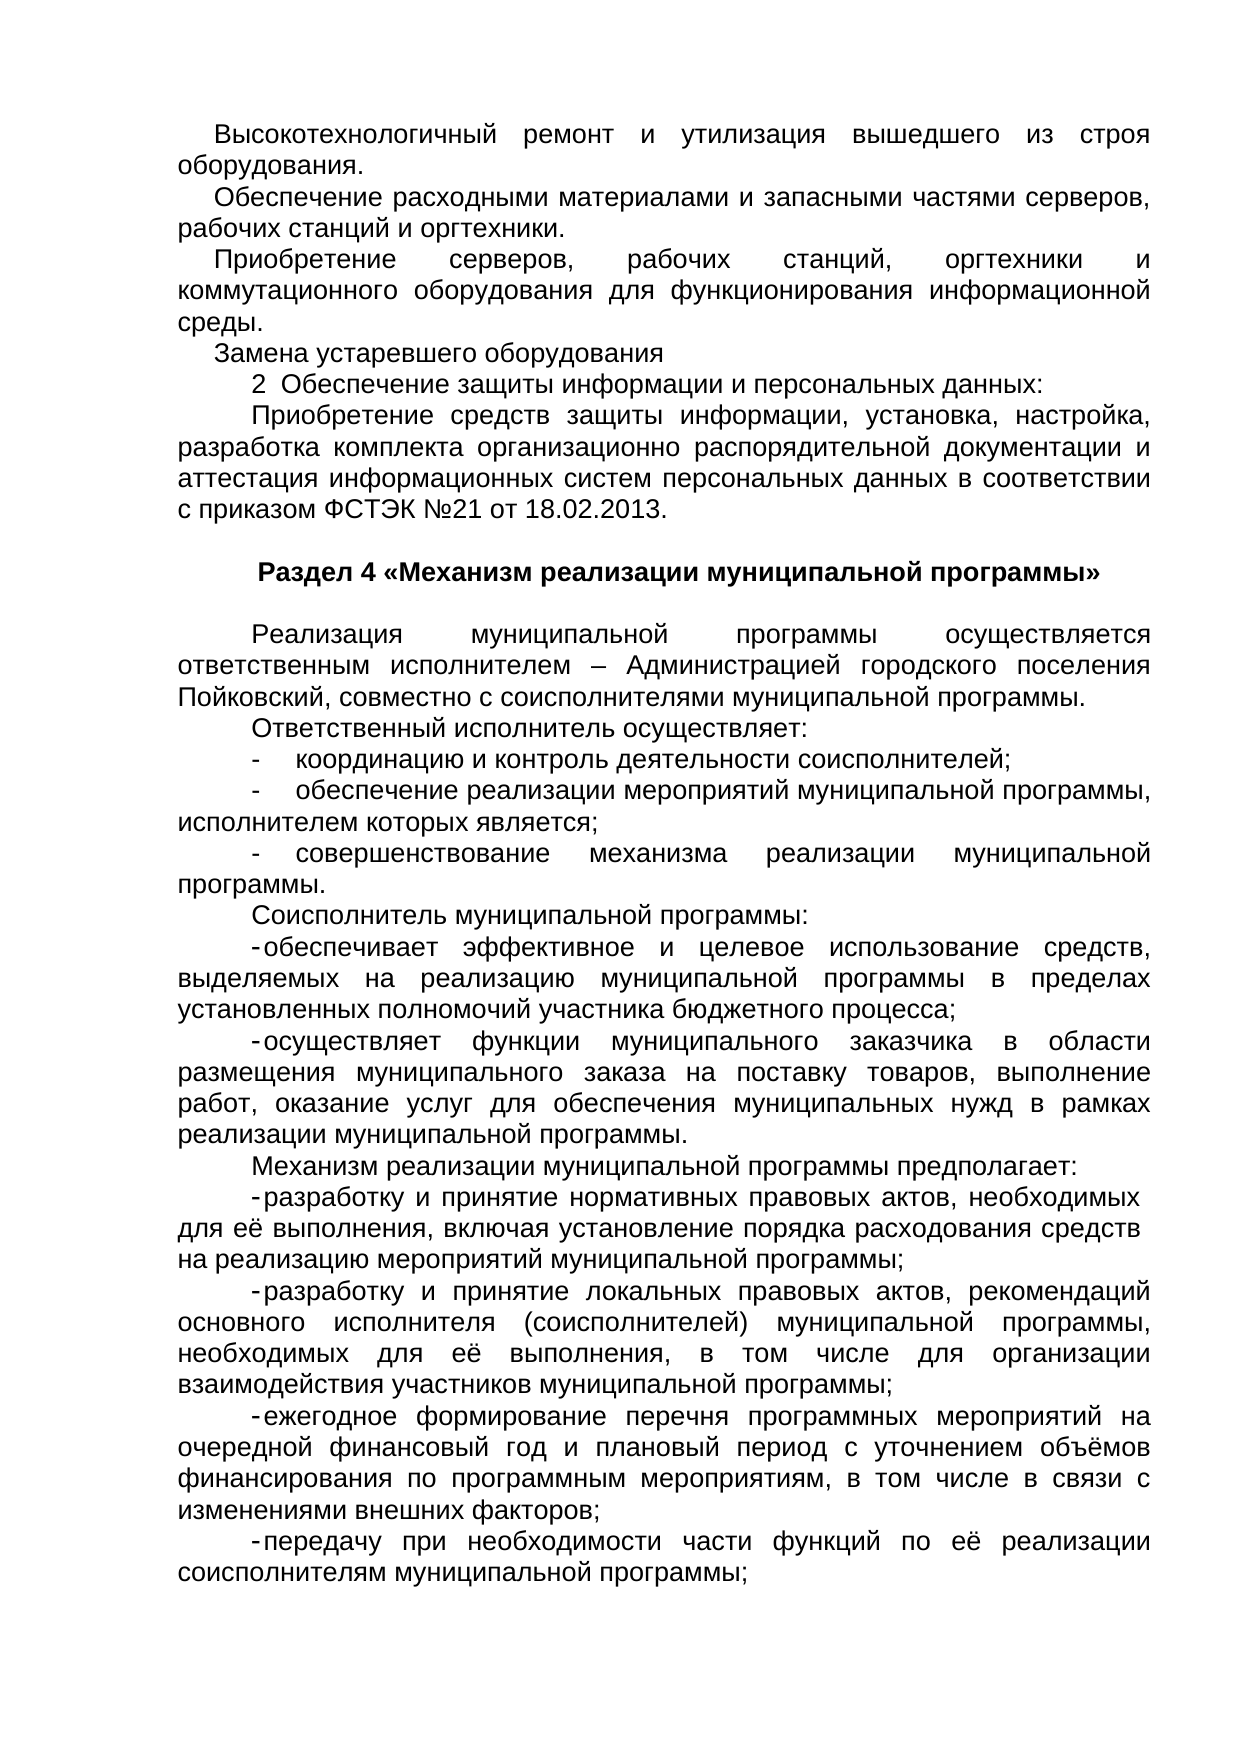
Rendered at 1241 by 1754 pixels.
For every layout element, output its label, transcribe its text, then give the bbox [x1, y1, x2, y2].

text Соисполнитель муниципальной программы: [177, 899, 1152, 931]
text Механизм реализации муниципальной программы предполагает: [177, 1149, 1152, 1181]
text - совершенствование механизма реализации муниципальной программы. [177, 837, 1152, 899]
text - обеспечение реализации мероприятий муниципальной программы, исполнителем которых является; [177, 774, 1152, 837]
list обеспечивает эффективное и целевое использование средств, выделяемых на реализацию муниципальной программы в пределах установленных полномочий участника бюджетного процесса; [177, 931, 1152, 1024]
list разработку и принятие локальных правовых актов, рекомендаций основного исполнителя (соисполнителей) муниципальной программы, необходимых для её выполнения, в том числе для организации взаимодействия участников муниципальной программы; [177, 1275, 1152, 1400]
text Реализация муниципальной программы осуществляется ответственным исполнителем – Администрацией городского поселения Пойковский, совместно с соисполнителями муниципальной программы. [177, 618, 1152, 712]
text Приобретение серверов, рабочих станций, оргтехники и коммутационного оборудования для функционирования информационной среды. [177, 243, 1152, 337]
list разработку и принятие нормативных правовых актов, необходимых для её выполнения, включая установление порядка расходования средств на реализацию мероприятий муниципальной программы; [177, 1181, 1152, 1275]
list ежегодное формирование перечня программных мероприятий на очередной финансовый год и плановый период с уточнением объёмов финансирования по программным мероприятиям, в том числе в связи с изменениями внешних факторов; [177, 1400, 1152, 1525]
text Высокотехнологичный ремонт и утилизация вышедшего из строя оборудования. [177, 118, 1152, 181]
text 2 Обеспечение защиты информации и персональных данных: [177, 368, 1152, 399]
text Приобретение средств защиты информации, установка, настройка, разработка комплекта организационно распорядительной документации и аттестация информационных систем персональных данных в соответствии с приказом ФСТЭК №21 от 18.02.2013. [177, 399, 1152, 524]
text Замена устаревшего оборудования [177, 337, 1152, 368]
text Раздел 4 «Механизм реализации муниципальной программы» [177, 556, 1152, 587]
text Обеспечение расходными материалами и запасными частями серверов, рабочих станций и оргтехники. [177, 181, 1152, 243]
text Ответственный исполнитель осуществляет: [177, 712, 1152, 743]
list передачу при необходимости части функций по её реализации соисполнителям муниципальной программы; [177, 1525, 1152, 1587]
text - координацию и контроль деятельности соисполнителей; [177, 743, 1152, 774]
list осуществляет функции муниципального заказчика в области размещения муниципального заказа на поставку товаров, выполнение работ, оказание услуг для обеспечения муниципальных нужд в рамках реализации муниципальной программы. [177, 1024, 1152, 1149]
